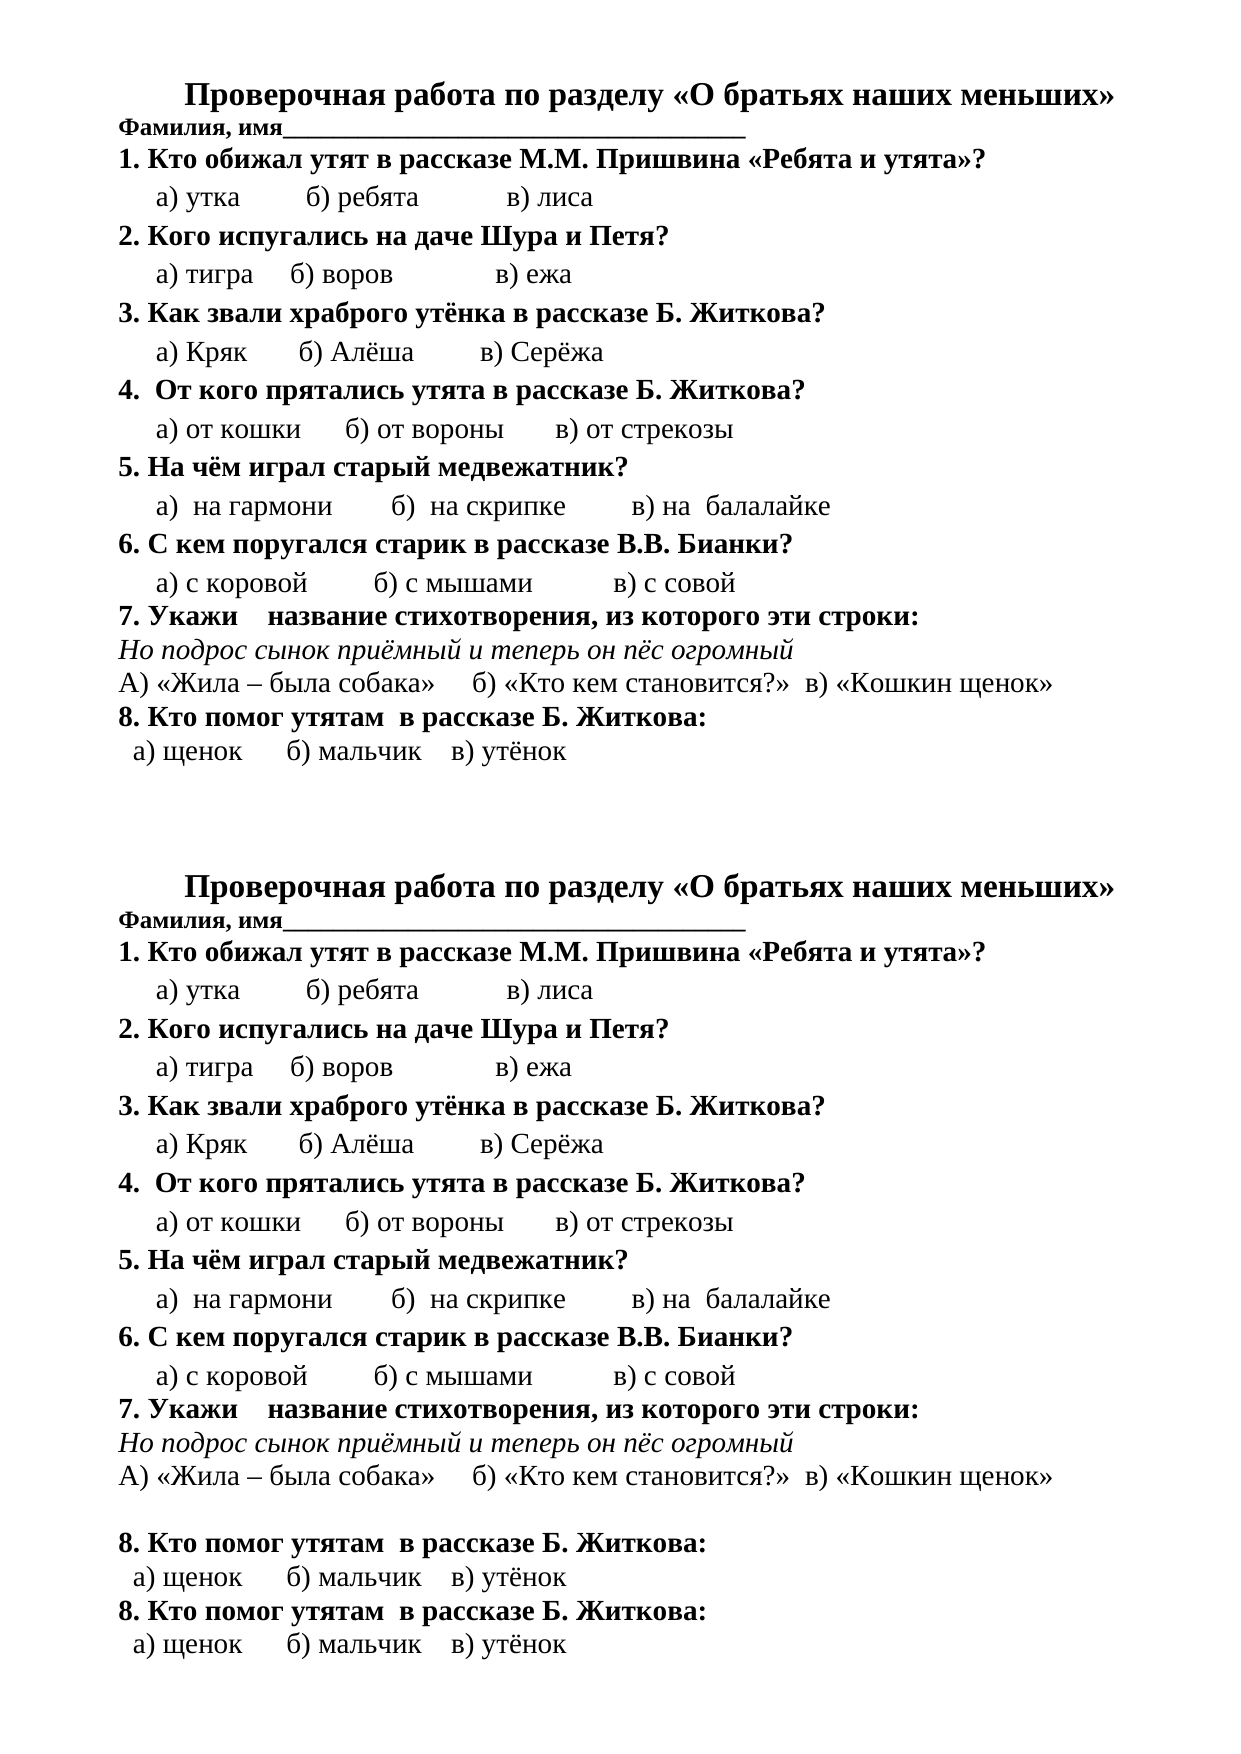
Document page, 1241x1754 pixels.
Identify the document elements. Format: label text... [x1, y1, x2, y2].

text 8. Кто помог утятам в рассказе Б. Житкова: [118, 1593, 1181, 1626]
text 8. Кто помог утятам в рассказе Б. Житкова: [118, 699, 1181, 733]
text а) с коровой б) с мышами в) с совой [156, 1358, 1181, 1391]
text а) Кряк б) Алёша в) Серёжа [156, 334, 1181, 367]
text 6. С кем поругался старик в рассказе В.В. Бианки? [118, 1319, 1181, 1353]
text а) тигра б) воров в) ежа [156, 257, 1181, 290]
text 6. С кем поругался старик в рассказе В.В. Бианки? [118, 526, 1181, 560]
text 1. Кто обижал утят в рассказе М.М. Пришвина «Ребята и утята»? [118, 934, 1181, 967]
text а) утка б) ребята в) лиса [156, 972, 1181, 1006]
text 1. Кто обижал утят в рассказе М.М. Пришвина «Ребята и утята»? [118, 141, 1181, 174]
text а) от кошки б) от вороны в) от стрекозы [156, 411, 1181, 444]
text 2. Кого испугались на даче Шура и Петя? [118, 1011, 1181, 1044]
text А) «Жила – была собака» б) «Кто кем становится?» в) «Кошкин щенок» [118, 666, 1181, 699]
text Проверочная работа по разделу «О братьях наших меньших» [118, 867, 1181, 905]
text а) Кряк б) Алёша в) Серёжа [156, 1127, 1181, 1160]
text а) утка б) ребята в) лиса [156, 179, 1181, 213]
text 3. Как звали храброго утёнка в рассказе Б. Житкова? [118, 1088, 1181, 1122]
text 3. Как звали храброго утёнка в рассказе Б. Житкова? [118, 295, 1181, 329]
text 8. Кто помог утятам в рассказе Б. Житкова: [118, 1526, 1181, 1559]
text Фамилия, имя_____________________________________ [118, 112, 1181, 141]
text 5. На чём играл старый медвежатник? [118, 449, 1181, 483]
text а) на гармони б) на скрипке в) на балалайке [156, 488, 1181, 521]
text 7. Укажи название стихотворения, из которого эти строки: [118, 598, 1181, 632]
text 4. От кого прятались утята в рассказе Б. Житкова? [118, 372, 1181, 406]
text а) щенок б) мальчик в) утёнок [118, 1559, 1181, 1593]
text Но подрос сынок приёмный и теперь он пёс огромный [118, 632, 1181, 666]
text Проверочная работа по разделу «О братьях наших меньших» [118, 74, 1181, 112]
text а) от кошки б) от вороны в) от стрекозы [156, 1204, 1181, 1237]
text а) с коровой б) с мышами в) с совой [156, 565, 1181, 598]
text 4. От кого прятались утята в рассказе Б. Житкова? [118, 1165, 1181, 1199]
text а) тигра б) воров в) ежа [156, 1049, 1181, 1083]
text а) щенок б) мальчик в) утёнок [118, 1626, 1181, 1660]
text а) на гармони б) на скрипке в) на балалайке [156, 1281, 1181, 1314]
text Но подрос сынок приёмный и теперь он пёс огромный [118, 1425, 1181, 1458]
text а) щенок б) мальчик в) утёнок [118, 733, 1181, 766]
text 7. Укажи название стихотворения, из которого эти строки: [118, 1391, 1181, 1425]
text 5. На чём играл старый медвежатник? [118, 1242, 1181, 1276]
text 2. Кого испугались на даче Шура и Петя? [118, 218, 1181, 252]
text А) «Жила – была собака» б) «Кто кем становится?» в) «Кошкин щенок» [118, 1458, 1181, 1492]
text Фамилия, имя_____________________________________ [118, 905, 1181, 934]
